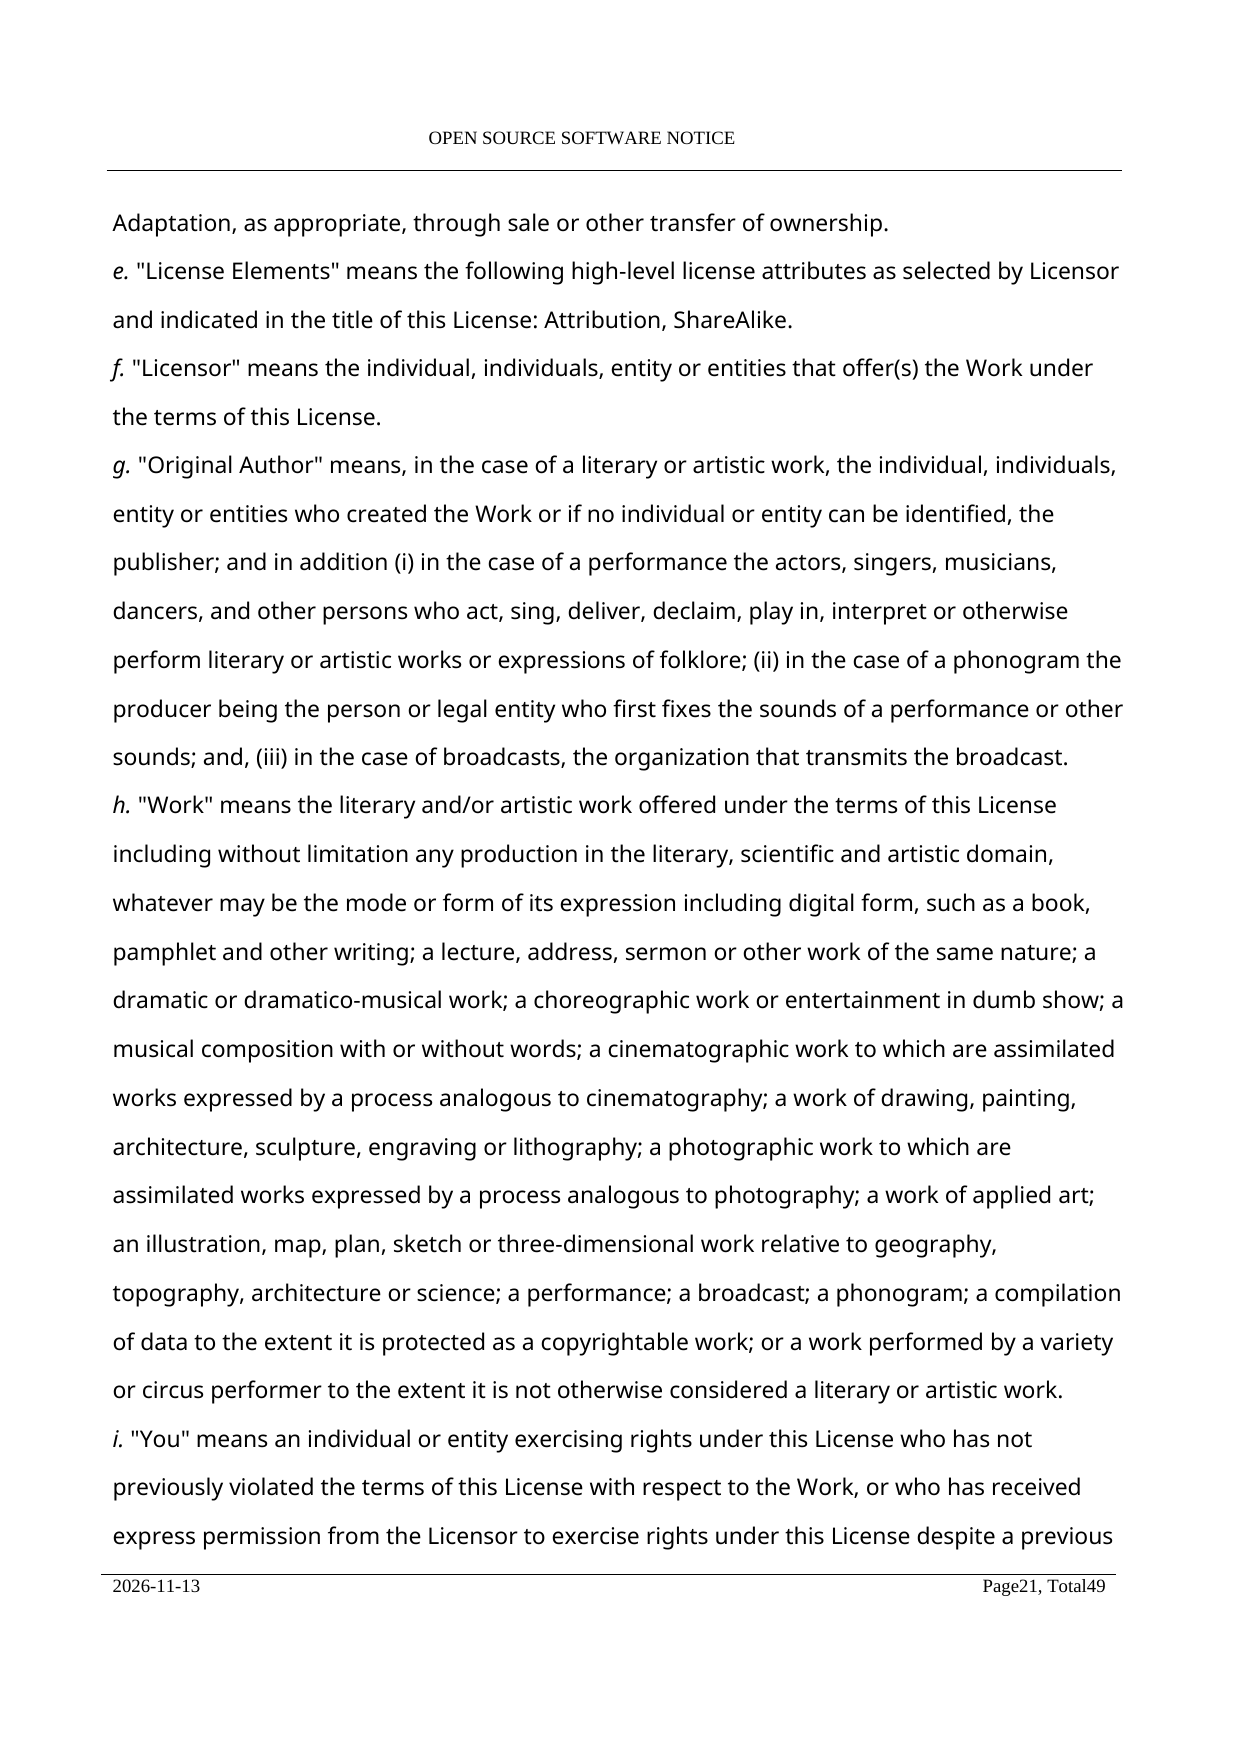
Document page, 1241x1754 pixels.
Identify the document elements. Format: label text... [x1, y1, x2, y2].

text f. "Licensor" means the individual, individuals, entity or entities that offer(s) the Work under the terms of this License. [112, 351, 1128, 433]
text e. "License Elements" means the following high-level license attributes as selected by Licensor and indicated in the title of this License: Attribution, ShareAlike. [112, 254, 1128, 336]
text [112, 206, 1128, 239]
text h. "Work" means the literary and/or artistic work offered under the terms of this License including without limitation any production in the literary, scientific and artistic domain, whatever may be the mode or form of its expression including digital form, such as a book, pamphlet and other writing; a lecture, address, sermon or other work of the same nature; a dramatic or dramatico-musical work; a choreographic work or entertainment in dumb show; a musical composition with or without words; a cinematographic work to which are assimilated works expressed by a process analogous to cinematography; a work of drawing, painting, architecture, sculpture, engraving or lithography; a photographic work to which are assimilated works expressed by a process analogous to photography; a work of applied art; an illustration, map, plan, sketch or three-dimensional work relative to geography, topography, architecture or science; a performance; a broadcast; a phonogram; a compilation of data to the extent it is protected as a copyrightable work; or a work performed by a variety or circus performer to the extent it is not otherwise considered a literary or artistic work. [112, 789, 1128, 1406]
text g. "Original Author" means, in the case of a literary or artistic work, the individual, individuals, entity or entities who created the Work or if no individual or entity can be identified, the publisher; and in addition (i) in the case of a performance the actors, singers, musicians, dancers, and other persons who act, sing, deliver, declaim, play in, interpret or otherwise perform literary or artistic works or expressions of folklore; (ii) in the case of a phonogram the producer being the person or legal entity who first fixes the sounds of a performance or other sounds; and, (iii) in the case of broadcasts, the organization that transmits the broadcast. [112, 448, 1128, 773]
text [112, 1422, 1128, 1552]
